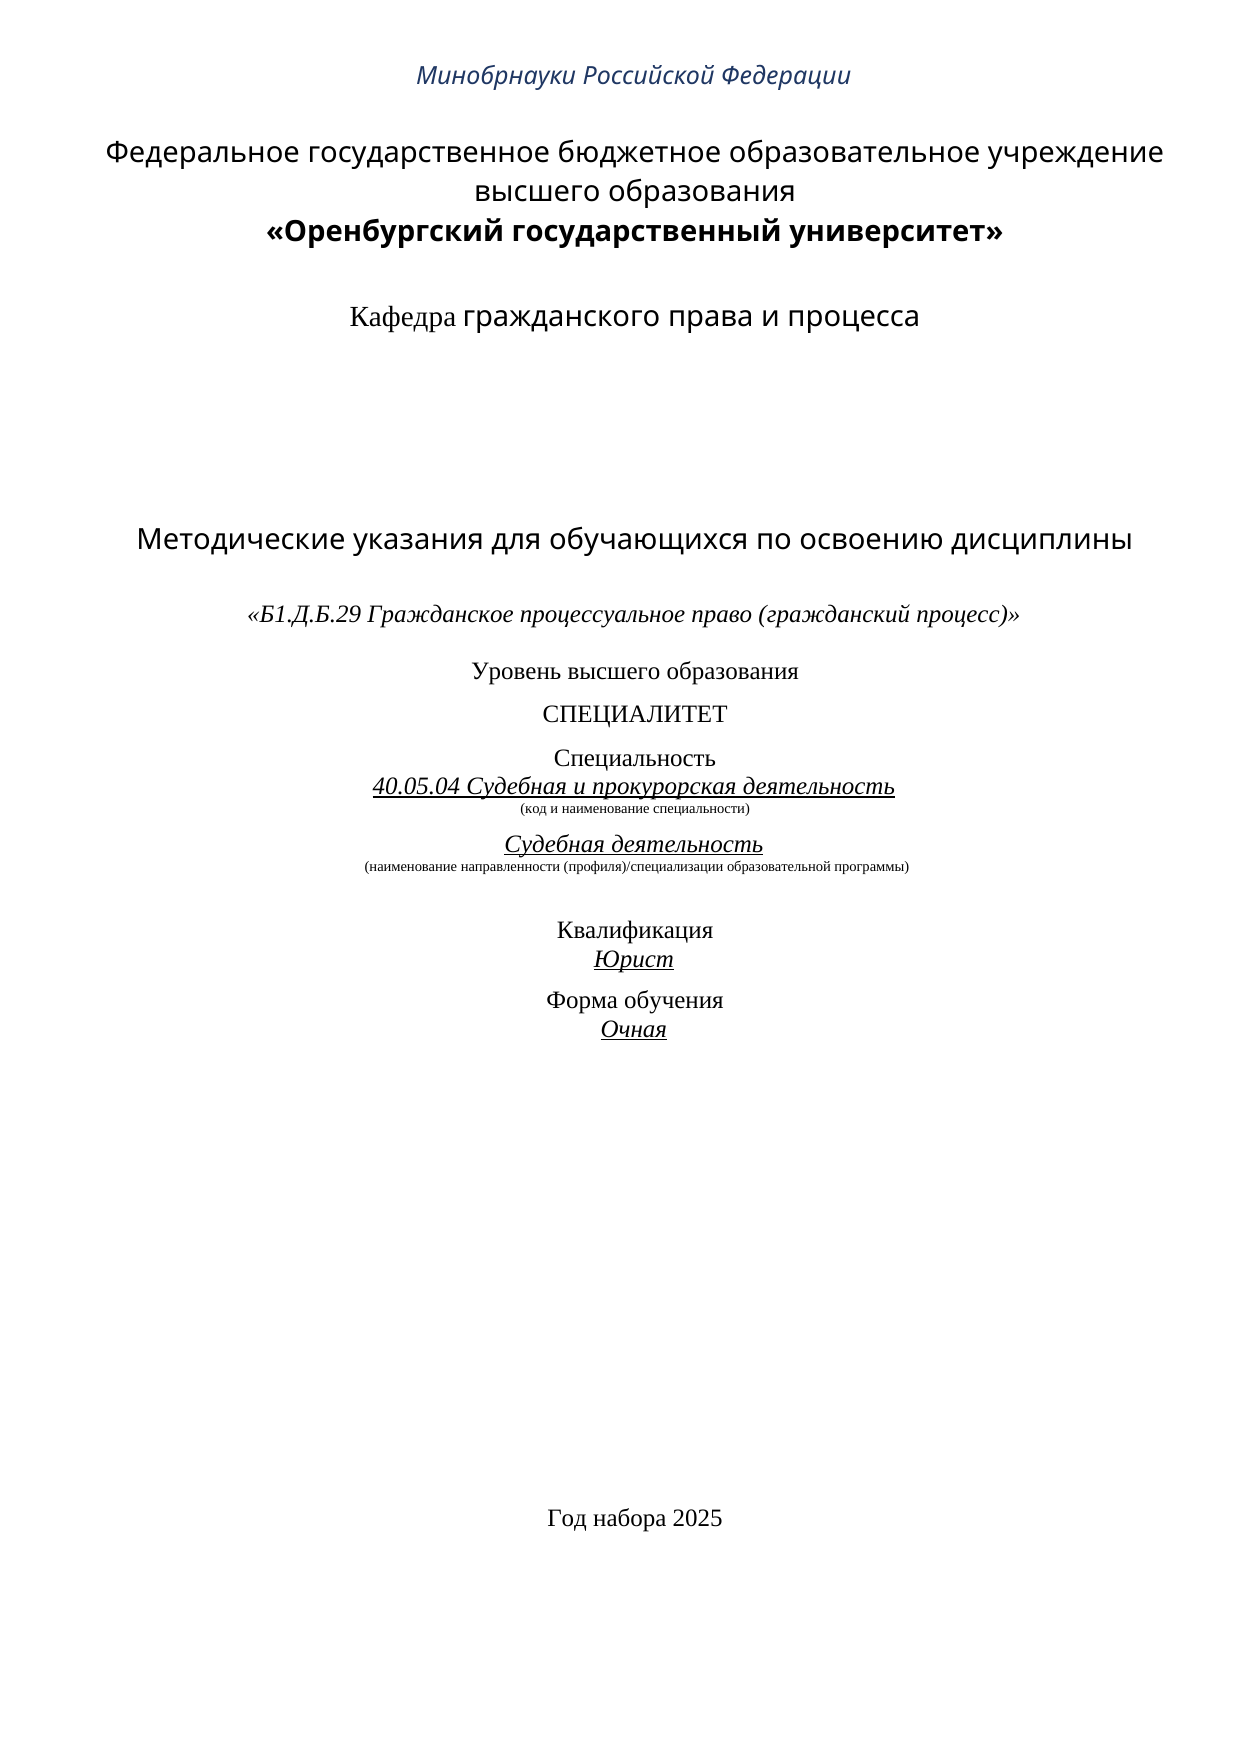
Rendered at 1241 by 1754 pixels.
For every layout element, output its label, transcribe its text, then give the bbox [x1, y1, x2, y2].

text Специальность [88, 743, 1181, 771]
text Юрист [88, 944, 1181, 973]
text Методические указания для обучающихся по освоению дисциплины [88, 518, 1181, 558]
text Год набора 2025 [88, 1503, 1181, 1531]
text «Оренбургский государственный университет» [88, 210, 1181, 250]
text Судебная деятельность [88, 829, 1181, 858]
text СПЕЦИАЛИТЕТ [88, 699, 1181, 728]
text Уровень высшего образования [88, 656, 1181, 685]
text Очная [88, 1014, 1181, 1043]
text высшего образования [88, 171, 1181, 210]
text Форма обучения [88, 985, 1181, 1014]
subtitle Минобрнауки Российской Федерации [88, 57, 1181, 91]
text Кафедра гражданского права и процесса [88, 296, 1181, 335]
text (код и наименование специальности) [88, 800, 1181, 829]
text «Б1.Д.Б.29 Гражданское процессуальное право (гражданский процесс)» [88, 599, 1181, 628]
text Квалификация [88, 915, 1181, 944]
text 40.05.04 Судебная и прокурорская деятельность [88, 771, 1181, 800]
text Федеральное государственное бюджетное образовательное учреждение [88, 131, 1181, 171]
text (наименование направленности (профиля)/специализации образовательной программы) [88, 858, 1181, 886]
